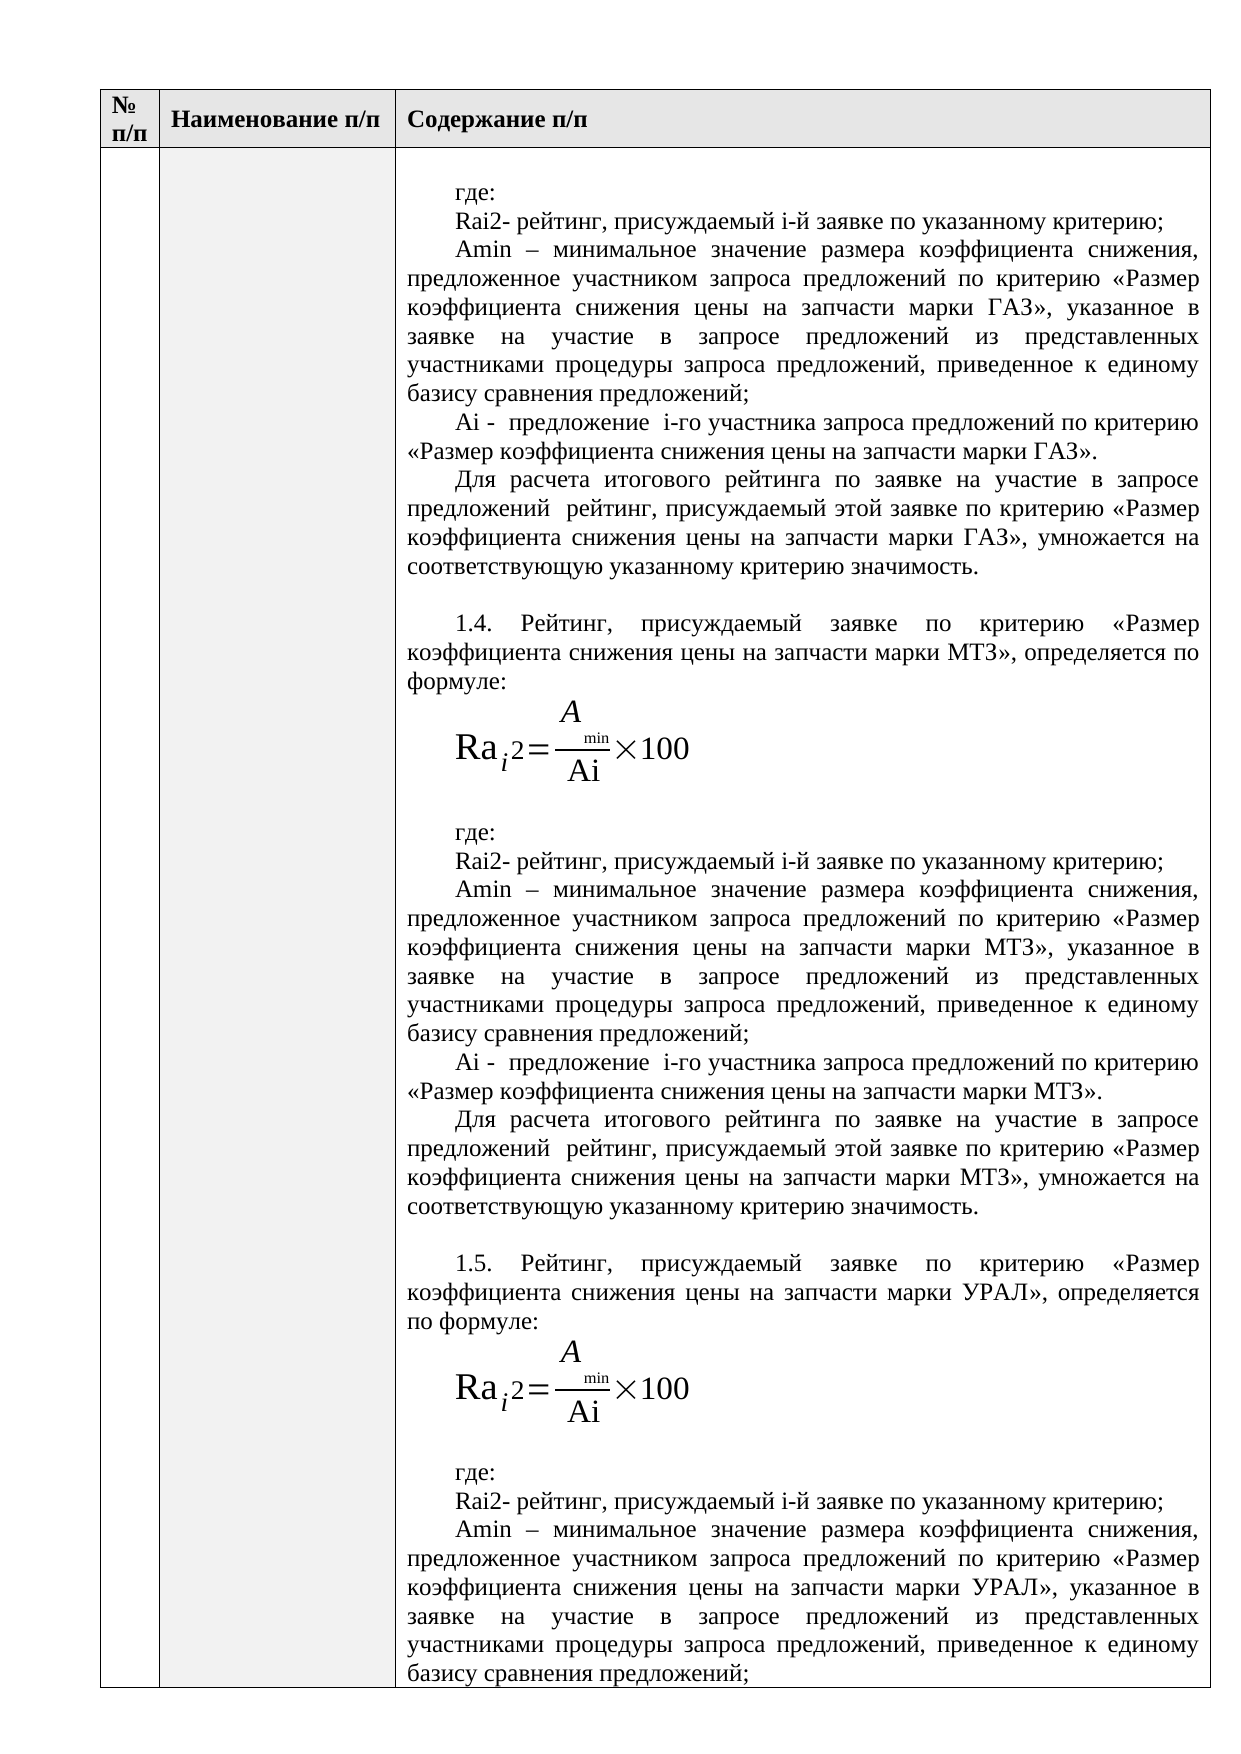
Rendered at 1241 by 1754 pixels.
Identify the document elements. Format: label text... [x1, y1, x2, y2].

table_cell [396, 148, 1210, 1687]
table_cell [101, 148, 159, 1687]
table_header Содержание п/п [396, 90, 1210, 147]
table_header Наименование п/п [160, 90, 395, 147]
table_header № п/п [101, 90, 159, 147]
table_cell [160, 148, 395, 1687]
